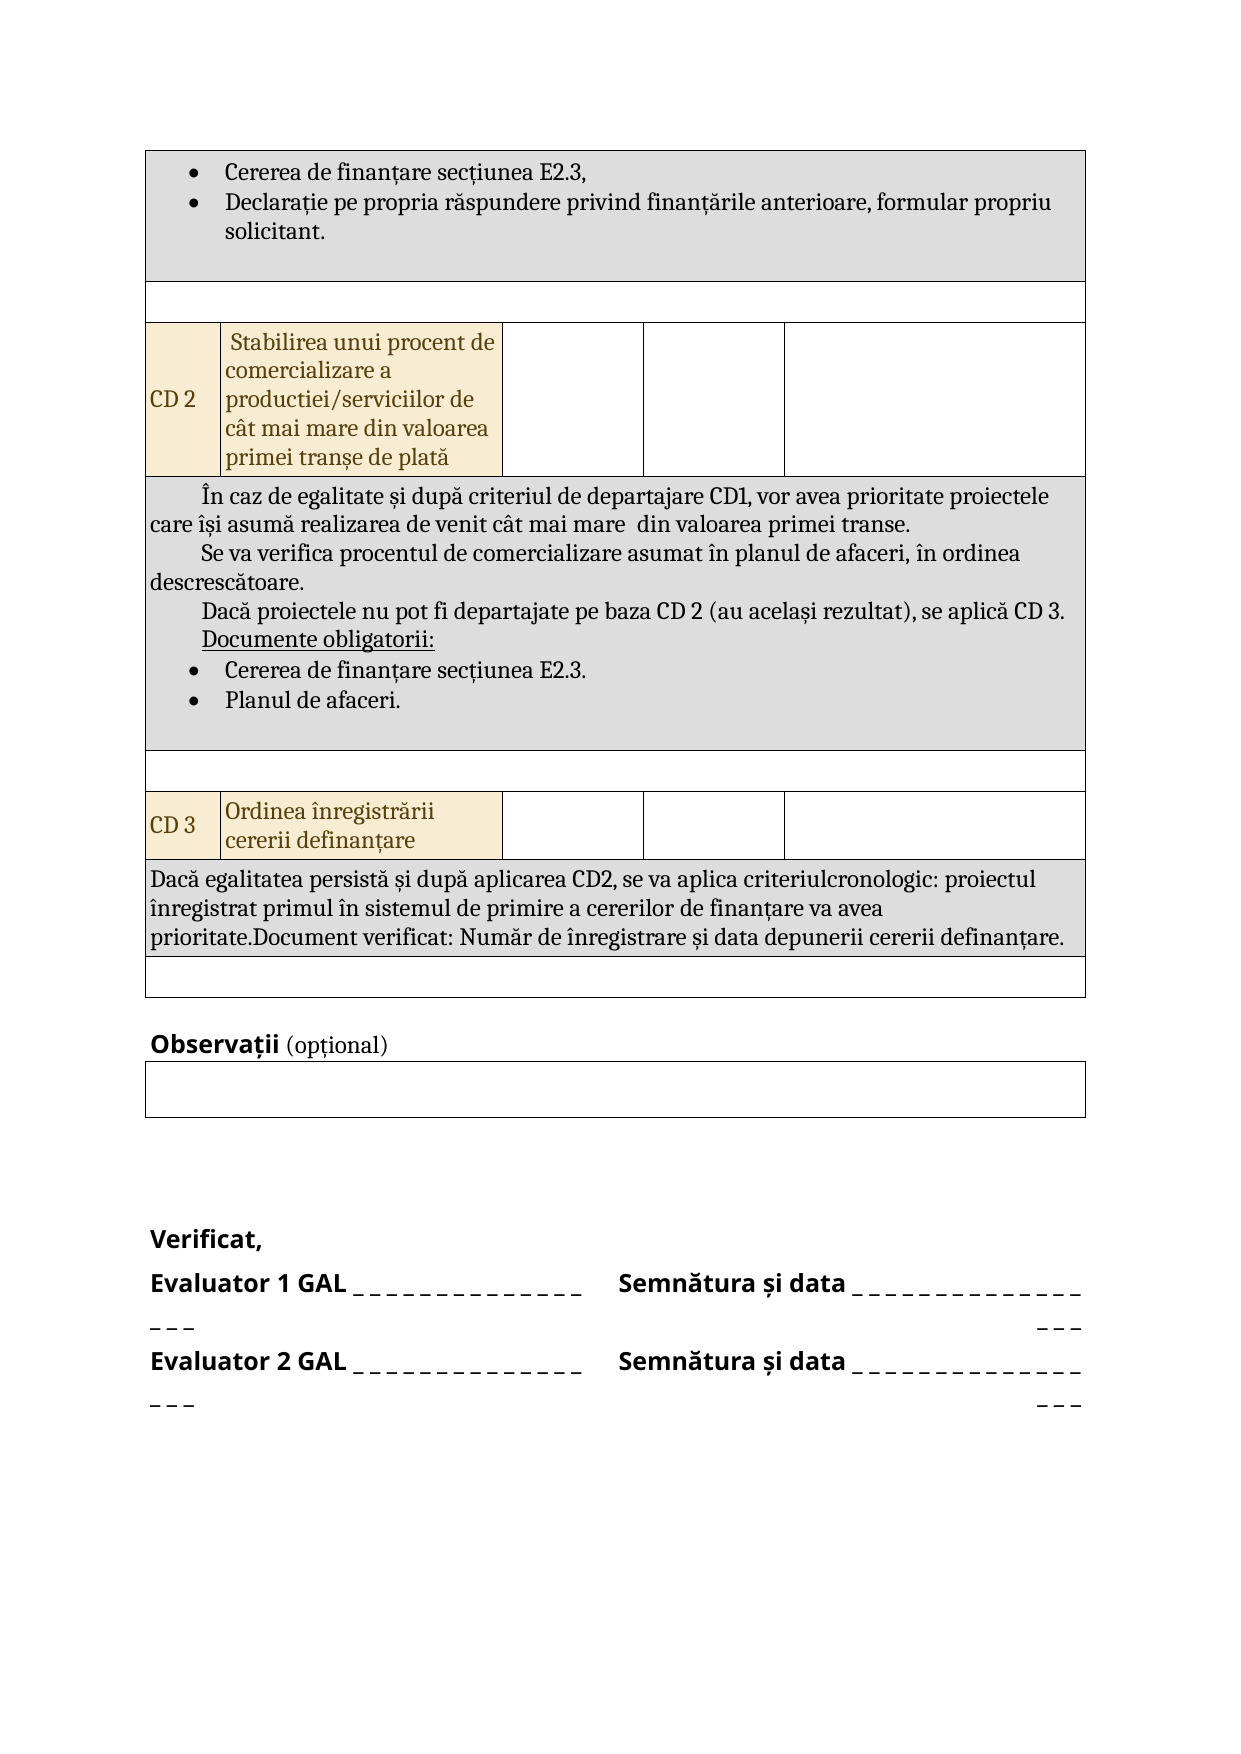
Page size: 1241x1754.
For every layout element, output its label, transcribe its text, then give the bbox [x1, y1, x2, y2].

table_cell În caz de egalitate și după criteriul de departajare CD1, vor avea prioritate proiectele care își asumă realizarea de venit cât mai mare din valoarea primei transe. Se va verifica procentul de comercializare asumat în planul de afaceri, în ordinea descrescătoare. Dacă proiectele nu pot fi departajate pe baza CD 2 (au același rezultat), se aplică CD 3. Documente obligatorii: Cererea de finanțare secțiunea E2.3. Planul de afaceri. [146, 477, 1085, 750]
table_cell [785, 323, 1085, 476]
table_cell Ordinea înregistrării cererii definanțare [221, 792, 502, 859]
table_cell CD 2 [146, 323, 220, 476]
table_cell Evaluator 2 GAL _ _ _ _ _ _ _ _ _ _ _ _ _ _ _ _ _ [145, 1339, 603, 1416]
table_cell [644, 323, 784, 476]
table_header [146, 1062, 1085, 1117]
table_cell [146, 751, 1085, 791]
table_cell [503, 323, 643, 476]
text Observații (opțional) [150, 998, 1090, 1061]
table_cell Semnătura și data _ _ _ _ _ _ _ _ _ _ _ _ _ _ _ _ _ [603, 1339, 1086, 1416]
table_cell Evaluator 1 GAL _ _ _ _ _ _ _ _ _ _ _ _ _ _ _ _ _ [145, 1261, 603, 1338]
table_cell Semnătura și data _ _ _ _ _ _ _ _ _ _ _ _ _ _ _ _ _ [603, 1261, 1086, 1338]
table_cell Dacă egalitatea persistă și după aplicarea CD2, se va aplica criteriulcronologic: proiectul înregistrat primul în sistemul de primire a cererilor de finanțare va avea prioritate.Document verificat: Număr de înregistrare și data depunerii cererii definanțare. [146, 860, 1085, 956]
table_cell CD 3 [146, 792, 220, 859]
table_cell [146, 957, 1085, 997]
table_cell [785, 792, 1085, 859]
table_cell [644, 792, 784, 859]
table_header Verificat, [145, 1149, 1086, 1261]
table_cell [146, 282, 1085, 322]
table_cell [146, 151, 1085, 281]
table_cell Stabilirea unui procent de comercializare a productiei/serviciilor de cât mai mare din valoarea primei tranșe de plată [221, 323, 502, 476]
table_cell [503, 792, 643, 859]
